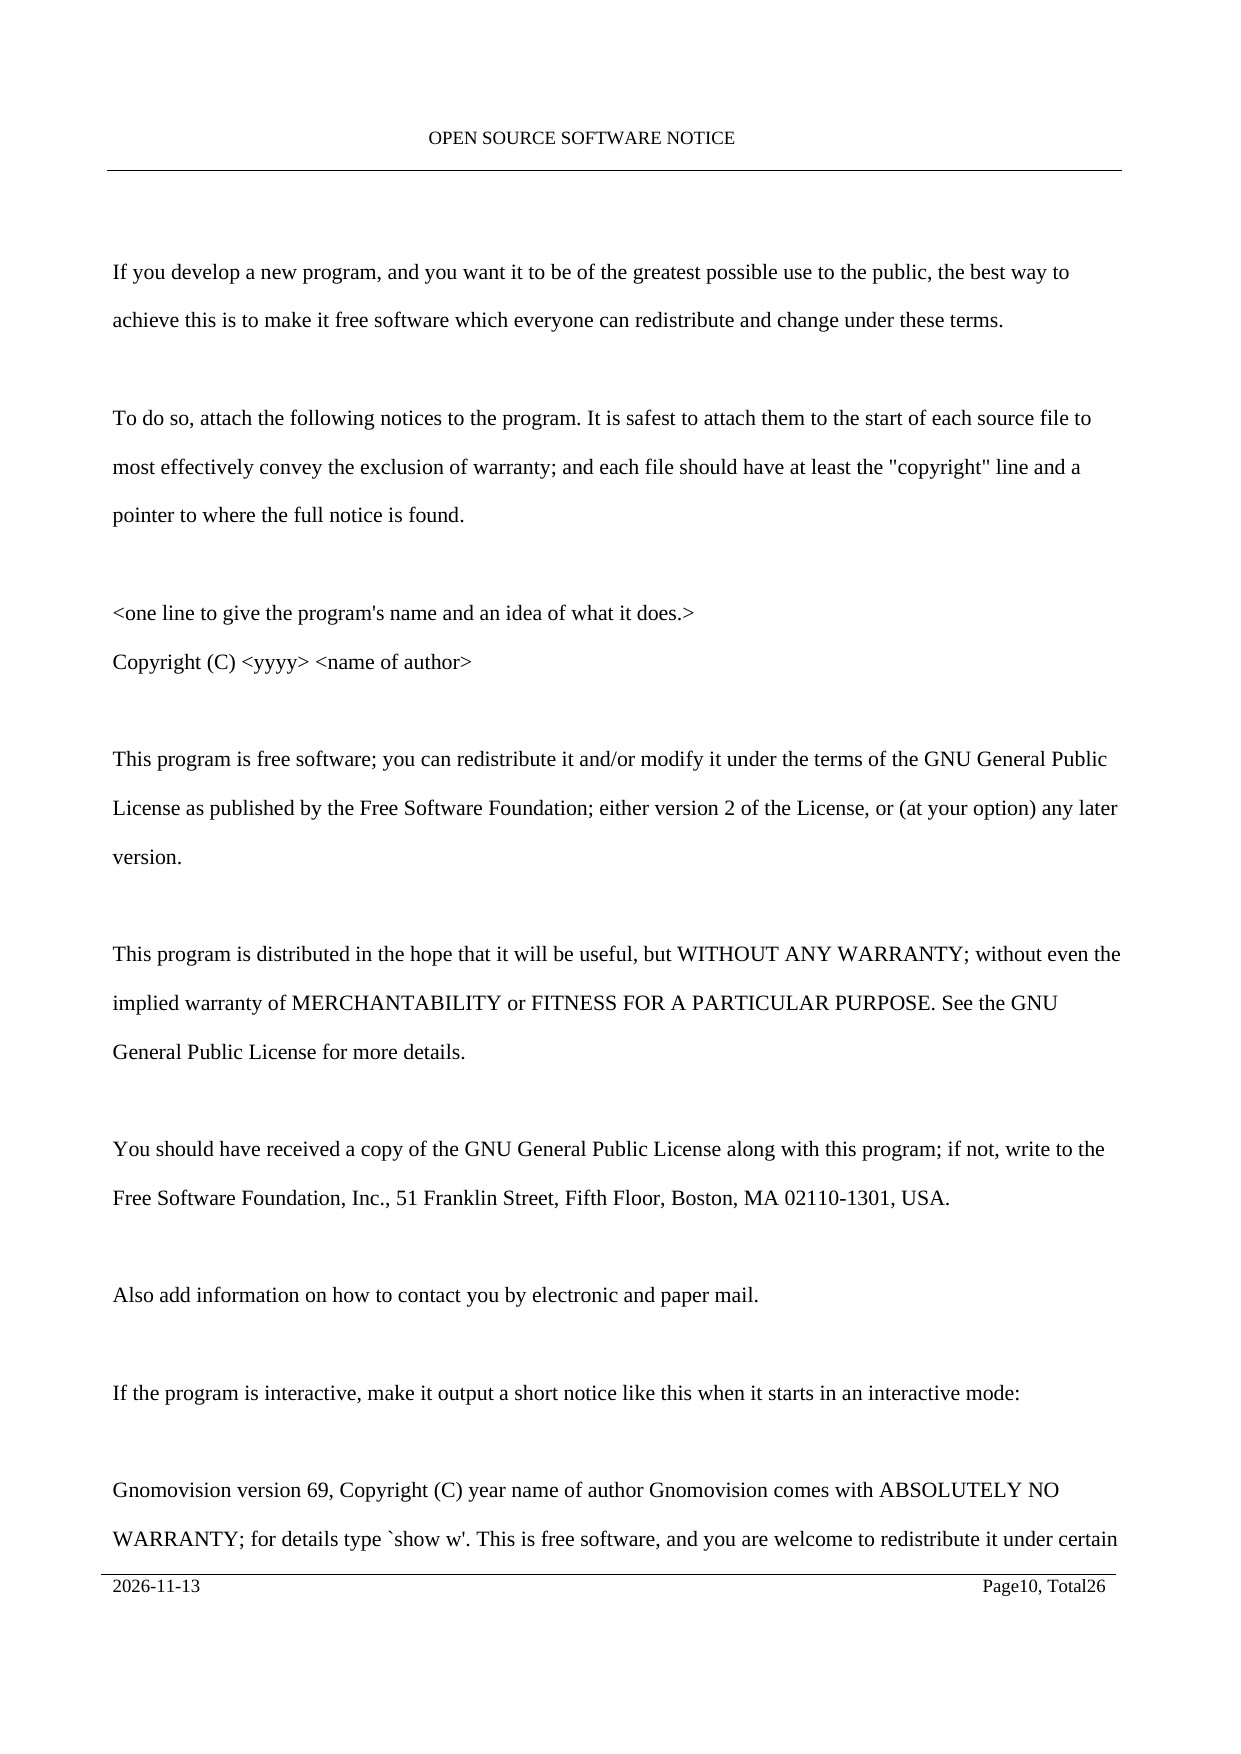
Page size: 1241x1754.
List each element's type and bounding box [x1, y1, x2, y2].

text [112, 206, 1128, 1555]
